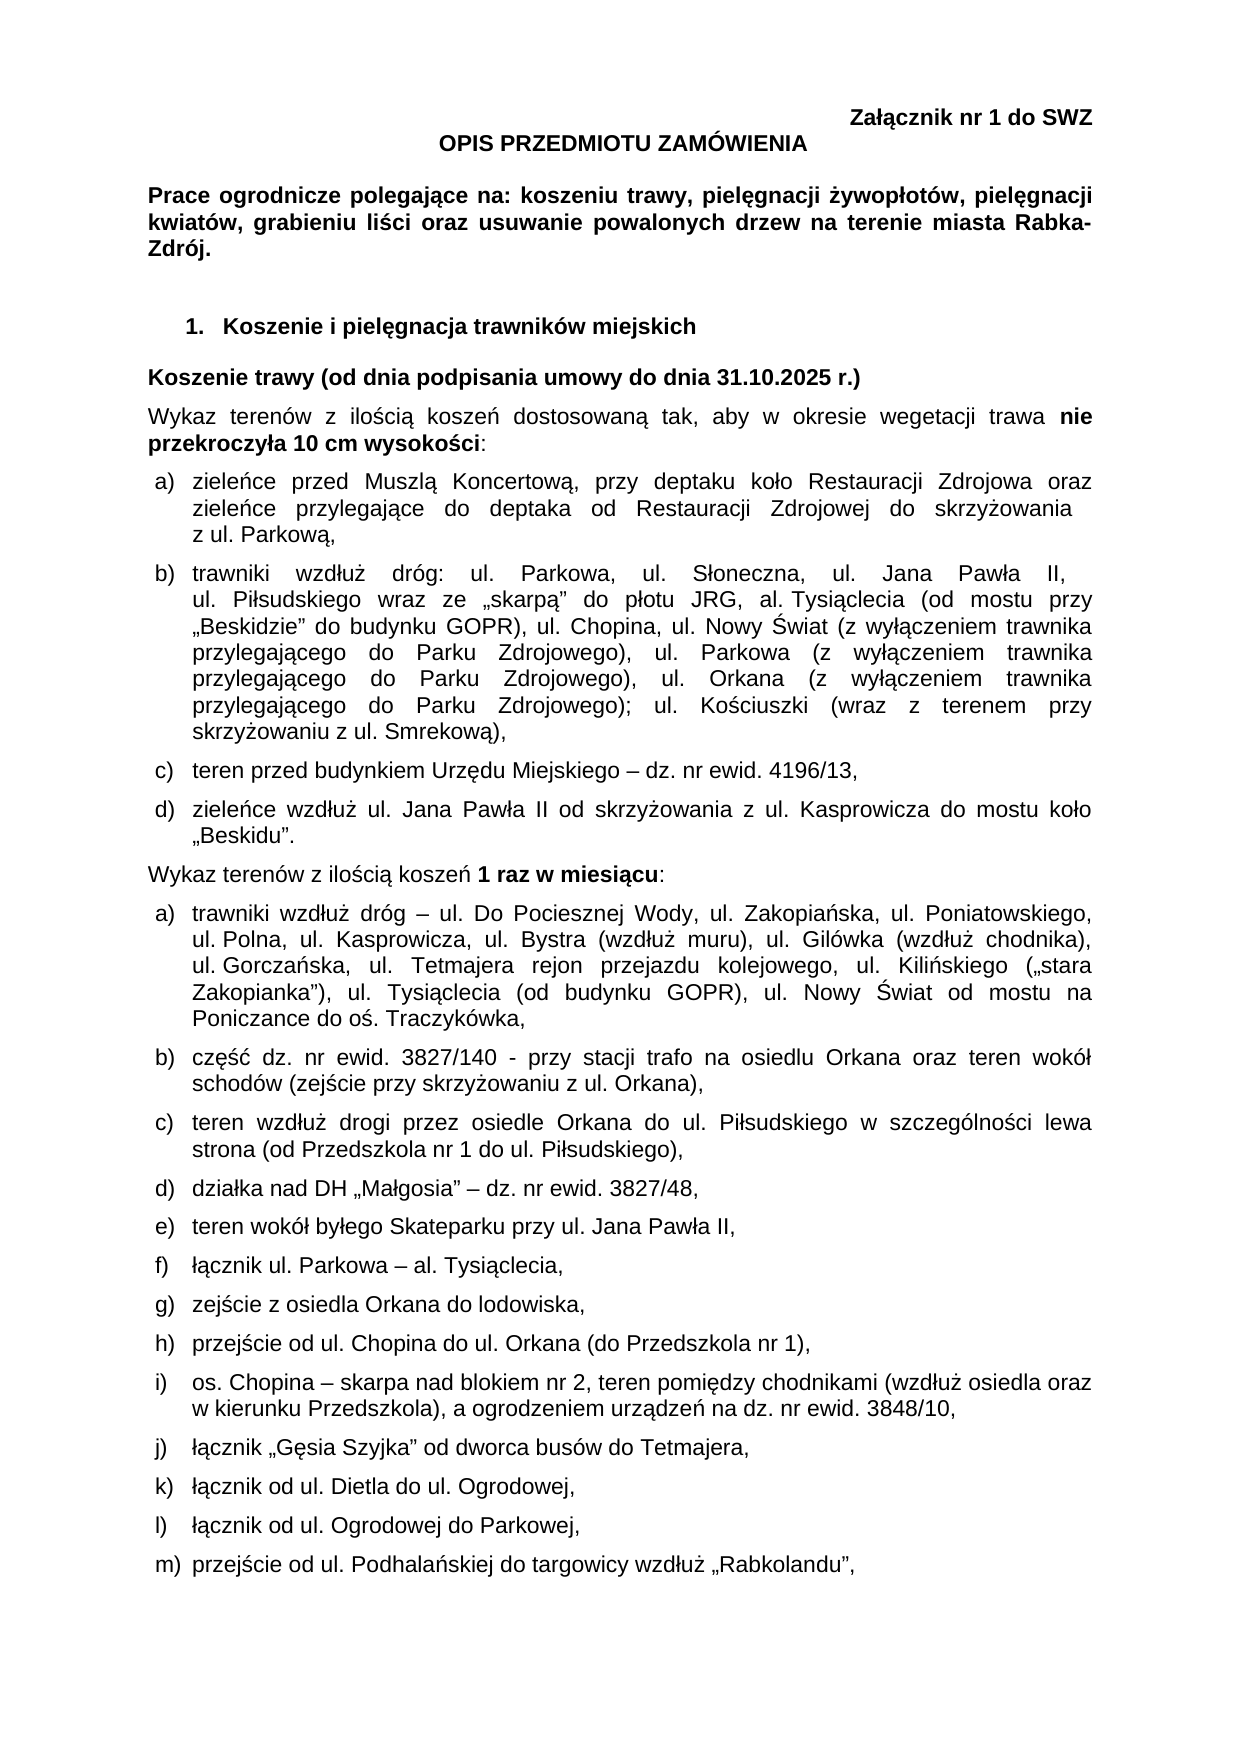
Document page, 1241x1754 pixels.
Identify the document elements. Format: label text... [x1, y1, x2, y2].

list łącznik od ul. Ogrodowej do Parkowej, [155, 1512, 1093, 1538]
list zieleńce wzdłuż ul. Jana Pawła II od skrzyżowania z ul. Kasprowicza do mostu koło „Beskidu”. [154, 796, 1093, 848]
text Wykaz terenów z ilością koszeń 1 raz w miesiącu: [148, 861, 1093, 887]
list trawniki wzdłuż dróg: ul. Parkowa, ul. Słoneczna, ul. Jana Pawła II, ul. Piłsudskiego wraz ze „skarpą” do płotu JRG, al. Tysiąclecia (od mostu przy „Beskidzie” do budynku GOPR), ul. Chopina, ul. Nowy Świat (z wyłączeniem trawnika przylegającego do Parku Zdrojowego), ul. Parkowa (z wyłączeniem trawnika przylegającego do Parku Zdrojowego), ul. Orkana (z wyłączeniem trawnika przylegającego do Parku Zdrojowego); ul. Kościuszki (wraz z terenem przy skrzyżowaniu z ul. Smrekową), [154, 560, 1093, 744]
text Koszenie trawy (od dnia podpisania umowy do dnia 31.10.2025 r.) [148, 364, 1093, 391]
list przejście od ul. Chopina do ul. Orkana (do Przedszkola nr 1), [155, 1330, 1093, 1356]
text OPIS PRZEDMIOTU ZAMÓWIENIA [148, 130, 1093, 156]
text Prace ogrodnicze polegające na: koszeniu trawy, pielęgnacji żywopłotów, pielęgnacji kwiatów, grabieniu liści oraz usuwanie powalonych drzew na terenie miasta Rabka-Zdrój. [148, 182, 1093, 262]
list przejście od ul. Podhalańskiej do targowicy wzdłuż „Rabkolandu”, [155, 1551, 1093, 1577]
list Koszenie i pielęgnacja trawników miejskich [185, 313, 1093, 339]
list teren wzdłuż drogi przez osiedle Orkana do ul. Piłsudskiego w szczególności lewa strona (od Przedszkola nr 1 do ul. Piłsudskiego), [155, 1109, 1093, 1162]
list część dz. nr ewid. 3827/140 - przy stacji trafo na osiedlu Orkana oraz teren wokół schodów (zejście przy skrzyżowaniu z ul. Orkana), [155, 1044, 1093, 1097]
text Wykaz terenów z ilością koszeń dostosowaną tak, aby w okresie wegetacji trawa nie przekroczyła 10 cm wysokości: [148, 403, 1093, 456]
list teren przed budynkiem Urzędu Miejskiego – dz. nr ewid. 4196/13, [154, 757, 1093, 783]
list łącznik „Gęsia Szyjka” od dworca busów do Tetmajera, [155, 1434, 1093, 1460]
list działka nad DH „Małgosia” – dz. nr ewid. 3827/48, [155, 1174, 1093, 1201]
list trawniki wzdłuż dróg – ul. Do Pociesznej Wody, ul. Zakopiańska, ul. Poniatowskiego, ul. Polna, ul. Kasprowicza, ul. Bystra (wzdłuż muru), ul. Gilówka (wzdłuż chodnika), ul. Gorczańska, ul. Tetmajera rejon przejazdu kolejowego, ul. Kilińskiego („stara Zakopianka”), ul. Tysiąclecia (od budynku GOPR), ul. Nowy Świat od mostu na Poniczance do oś. Traczykówka, [155, 900, 1093, 1032]
list zejście z osiedla Orkana do lodowiska, [155, 1291, 1093, 1317]
list łącznik ul. Parkowa – al. Tysiąclecia, [155, 1252, 1093, 1278]
list os. Chopina – skarpa nad blokiem nr 2, teren pomiędzy chodnikami (wzdłuż osiedla oraz w kierunku Przedszkola), a ogrodzeniem urządzeń na dz. nr ewid. 3848/10, [155, 1369, 1093, 1421]
list łącznik od ul. Dietla do ul. Ogrodowej, [155, 1473, 1093, 1499]
list teren wokół byłego Skateparku przy ul. Jana Pawła II, [155, 1213, 1093, 1240]
text Załącznik nr 1 do SWZ [148, 103, 1093, 130]
list zieleńce przed Muszlą Koncertową, przy deptaku koło Restauracji Zdrojowa oraz zieleńce przylegające do deptaka od Restauracji Zdrojowej do skrzyżowania z ul. Parkową, [154, 468, 1093, 547]
